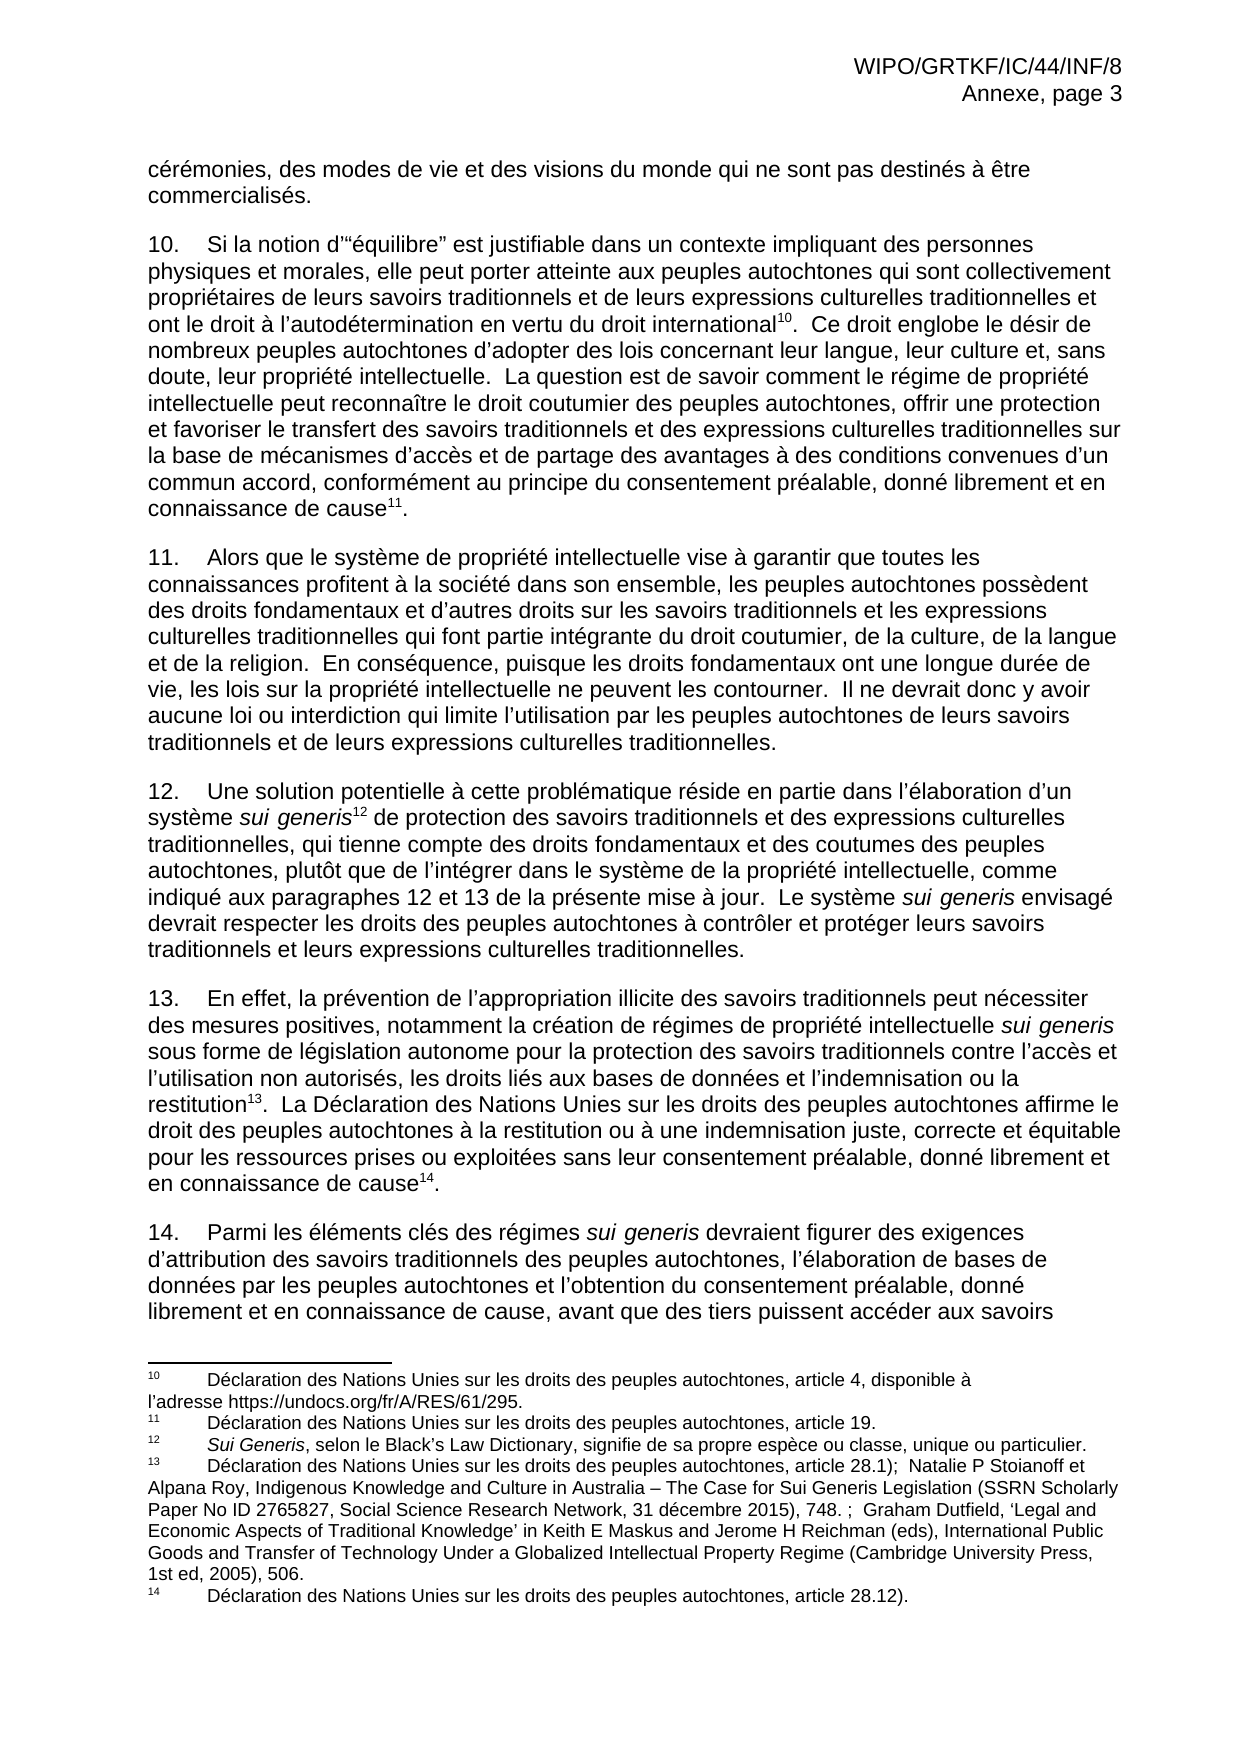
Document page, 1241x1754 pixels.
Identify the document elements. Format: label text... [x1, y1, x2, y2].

text En effet, la prévention de l’appropriation illicite des savoirs traditionnels peut nécessiter des mesures positives, notamment la création de régimes de propriété intellectuelle sui generis sous forme de législation autonome pour la protection des savoirs traditionnels contre l’accès et l’utilisation non autorisés, les droits liés aux bases de données et l’indemnisation ou la restitution. La Déclaration des Nations Unies sur les droits des peuples autochtones affirme le droit des peuples autochtones à la restitution ou à une indemnisation juste, correcte et équitable pour les ressources prises ou exploitées sans leur consentement préalable, donné librement et en connaissance de cause. [148, 985, 1122, 1196]
text Si la notion d’“équilibre” est justifiable dans un contexte impliquant des personnes physiques et morales, elle peut porter atteinte aux peuples autochtones qui sont collectivement propriétaires de leurs savoirs traditionnels et de leurs expressions culturelles traditionnelles et ont le droit à l’autodétermination en vertu du droit international. Ce droit englobe le désir de nombreux peuples autochtones d’adopter des lois concernant leur langue, leur culture et, sans doute, leur propriété intellectuelle. La question est de savoir comment le régime de propriété intellectuelle peut reconnaître le droit coutumier des peuples autochtones, offrir une protection et favoriser le transfert des savoirs traditionnels et des expressions culturelles traditionnelles sur la base de mécanismes d’accès et de partage des avantages à des conditions convenues d’un commun accord, conformément au principe du consentement préalable, donné librement et en connaissance de cause. [148, 231, 1122, 521]
text Alors que le système de propriété intellectuelle vise à garantir que toutes les connaissances profitent à la société dans son ensemble, les peuples autochtones possèdent des droits fondamentaux et d’autres droits sur les savoirs traditionnels et les expressions culturelles traditionnelles qui font partie intégrante du droit coutumier, de la culture, de la langue et de la religion. En conséquence, puisque les droits fondamentaux ont une longue durée de vie, les lois sur la propriété intellectuelle ne peuvent les contourner. Il ne devrait donc y avoir aucune loi ou interdiction qui limite l’utilisation par les peuples autochtones de leurs savoirs traditionnels et de leurs expressions culturelles traditionnelles. [148, 544, 1122, 755]
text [148, 1219, 1122, 1324]
text Une solution potentielle à cette problématique réside en partie dans l’élaboration d’un système sui generis de protection des savoirs traditionnels et des expressions culturelles traditionnelles, qui tienne compte des droits fondamentaux et des coutumes des peuples autochtones, plutôt que de l’intégrer dans le système de la propriété intellectuelle, comme indiqué aux paragraphes 12 et 13 de la présente mise à jour. Le système sui generis envisagé devrait respecter les droits des peuples autochtones à contrôler et protéger leurs savoirs traditionnels et leurs expressions culturelles traditionnelles. [148, 778, 1122, 962]
